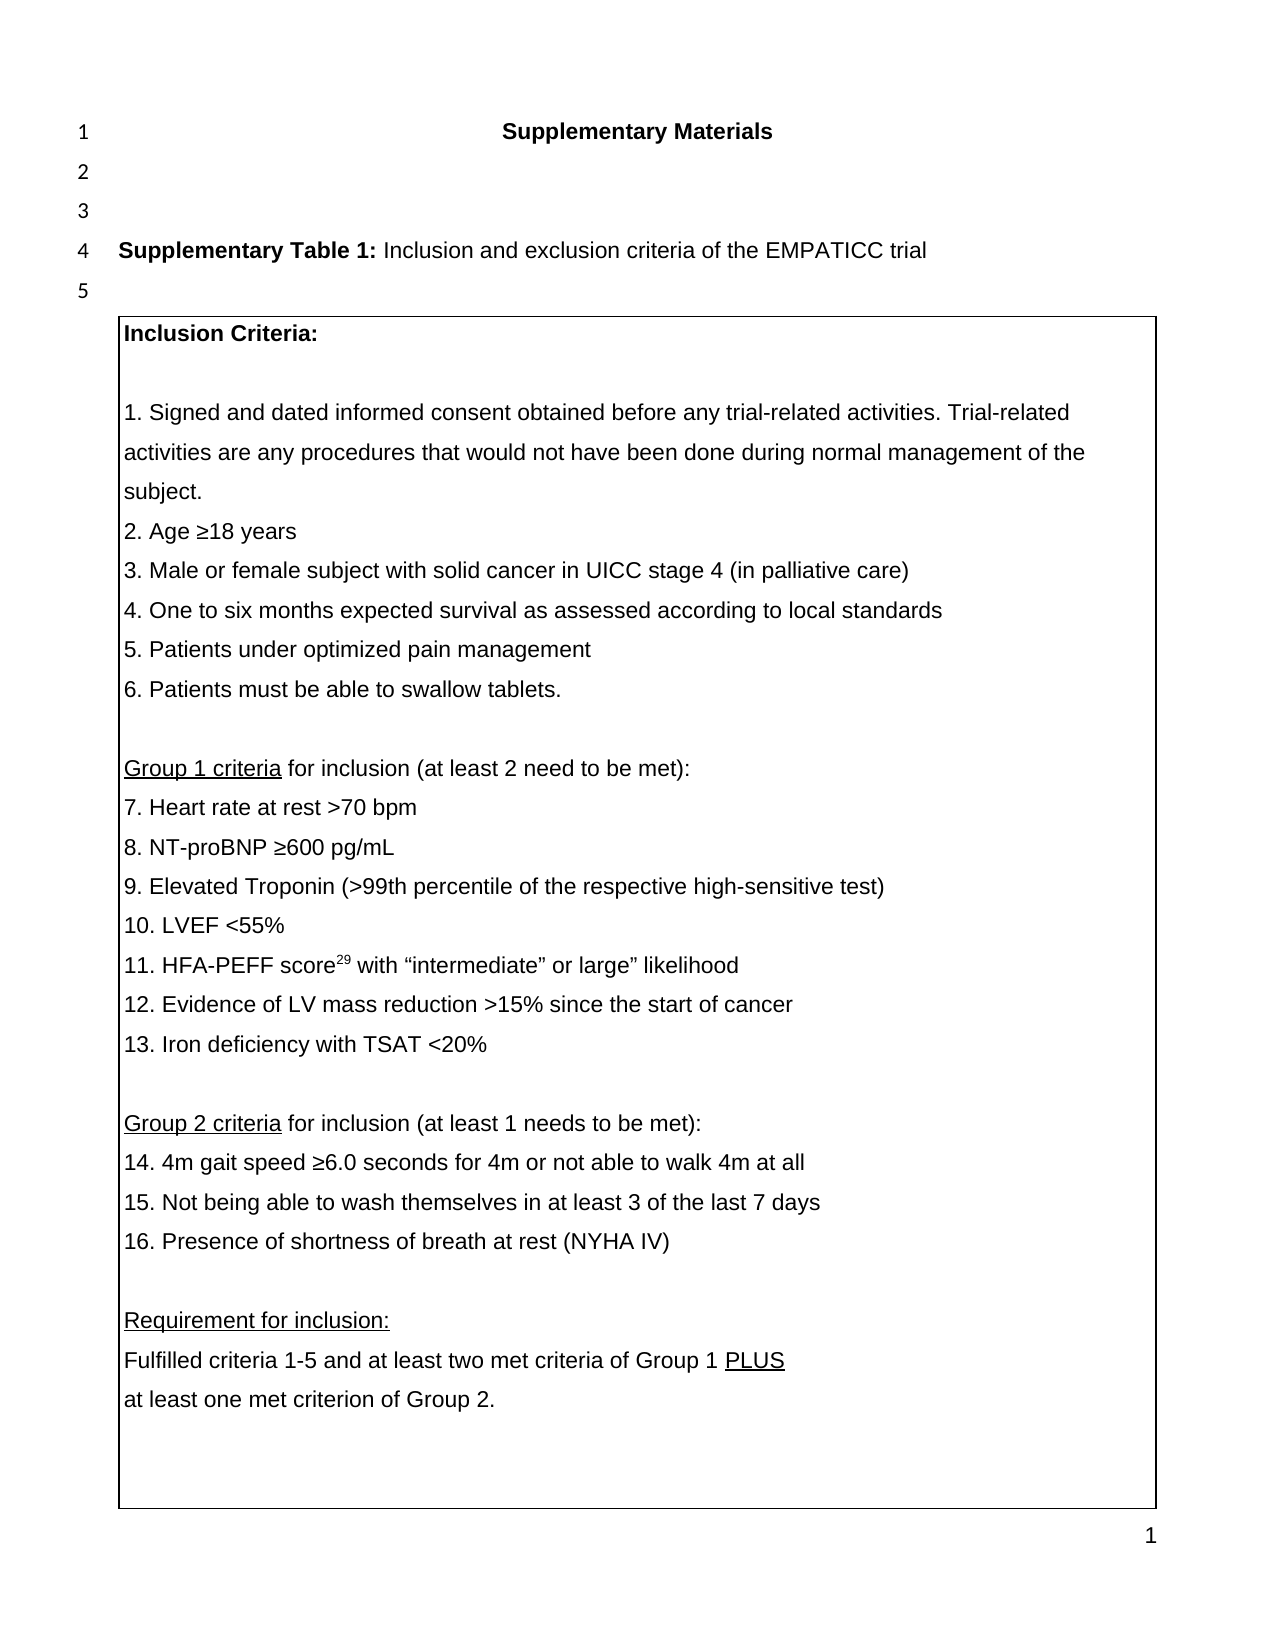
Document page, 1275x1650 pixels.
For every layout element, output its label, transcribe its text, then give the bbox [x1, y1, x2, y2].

text Supplementary Materials [118, 118, 1157, 144]
table_header Inclusion Criteria: 1. Signed and dated informed consent obtained before any trial-related activities. Trial-related activities are any procedures that would not have been done during normal management of the subject. 2. Age ≥18 years 3. Male or female subject with solid cancer in UICC stage 4 (in palliative care) 4. One to six months expected survival as assessed according to local standards 5. Patients under optimized pain management 6. Patients must be able to swallow tablets. Group 1 criteria for inclusion (at least 2 need to be met): 7. Heart rate at rest >70 bpm 8. NT-proBNP ≥600 pg/mL 9. Elevated Troponin (>99th percentile of the respective high-sensitive test) 10. LVEF <55% 11. HFA-PEFF score29 with “intermediate” or large” likelihood 12. Evidence of LV mass reduction >15% since the start of cancer 13. Iron deficiency with TSAT <20% Group 2 criteria for inclusion (at least 1 needs to be met): 14. 4m gait speed ≥6.0 seconds for 4m or not able to walk 4m at all 15. Not being able to wash themselves in at least 3 of the last 7 days 16. Presence of shortness of breath at rest (NYHA IV) Requirement for inclusion: Fulfilled criteria 1-5 and at least two met criteria of Group 1 PLUS at least one met criterion of Group 2. [120, 317, 1155, 1508]
text Supplementary Table 1: Inclusion and exclusion criteria of the EMPATICC trial [118, 237, 1157, 263]
